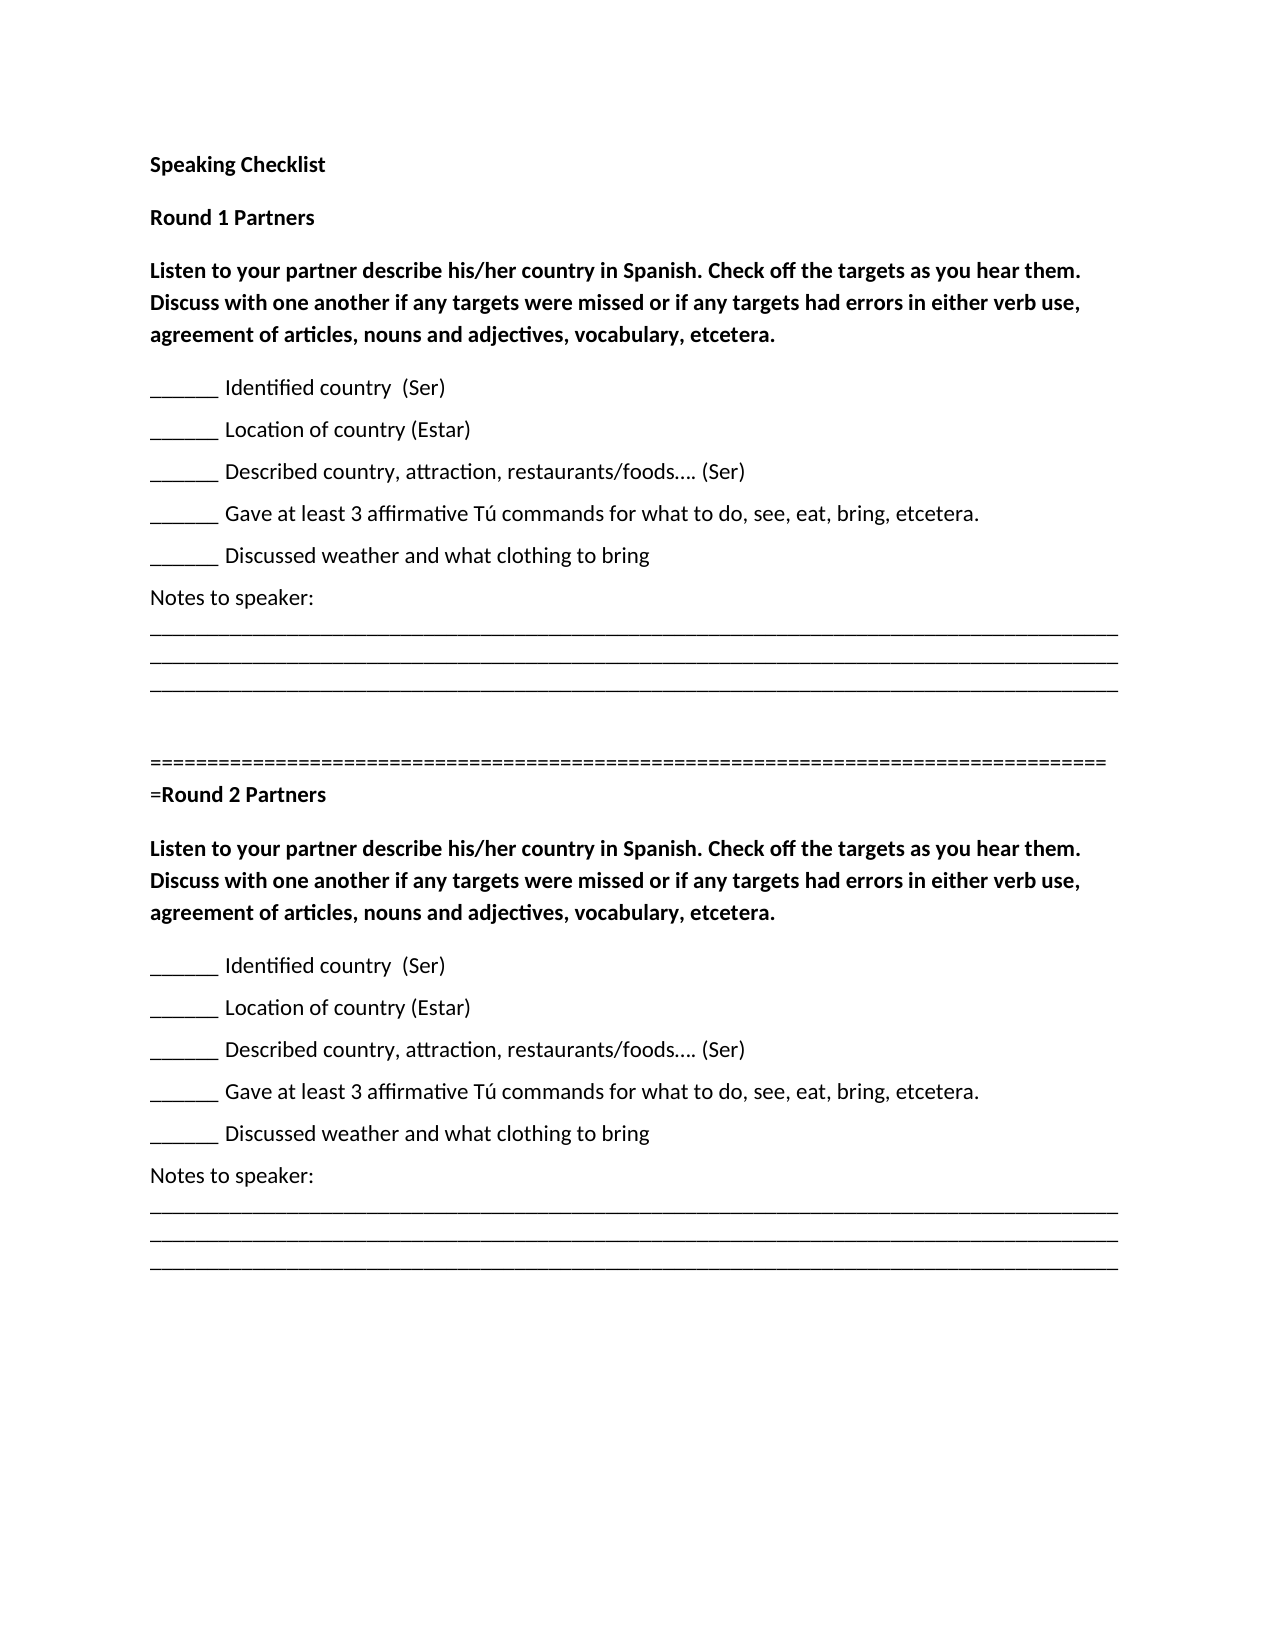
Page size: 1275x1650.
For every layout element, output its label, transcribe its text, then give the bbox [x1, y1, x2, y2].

text ______ Identified country (Ser) [150, 951, 1125, 979]
text ______ Location of country (Estar) [150, 415, 1125, 443]
text _______________________________________________________________________________________________________________________________________________________________________________________________________________________________________________________________ [150, 1189, 1125, 1273]
text ______ Discussed weather and what clothing to bring [150, 541, 1125, 569]
text ______ Gave at least 3 affirmative Tú commands for what to do, see, eat, bring, etcetera. [150, 499, 1125, 527]
text =====================================================================================Round 2 Partners [150, 748, 1125, 809]
text Round 1 Partners [150, 203, 1125, 231]
text _______________________________________________________________________________________________________________________________________________________________________________________________________________________________________________________________ [150, 611, 1125, 695]
text Notes to speaker: [150, 583, 1125, 611]
text ______ Described country, attraction, restaurants/foods…. (Ser) [150, 1035, 1125, 1063]
text Notes to speaker: [150, 1161, 1125, 1189]
text ______ Gave at least 3 affirmative Tú commands for what to do, see, eat, bring, etcetera. [150, 1077, 1125, 1105]
text Listen to your partner describe his/her country in Spanish. Check off the targets as you hear them. Discuss with one another if any targets were missed or if any targets had errors in either verb use, agreement of articles, nouns and adjectives, vocabulary, etcetera. [150, 834, 1125, 926]
text ______ Identified country (Ser) [150, 373, 1125, 401]
text ______ Discussed weather and what clothing to bring [150, 1119, 1125, 1147]
text Speaking Checklist [150, 150, 1125, 178]
text ______ Location of country (Estar) [150, 993, 1125, 1021]
text Listen to your partner describe his/her country in Spanish. Check off the targets as you hear them. Discuss with one another if any targets were missed or if any targets had errors in either verb use, agreement of articles, nouns and adjectives, vocabulary, etcetera. [150, 256, 1125, 348]
text ______ Described country, attraction, restaurants/foods…. (Ser) [150, 457, 1125, 485]
